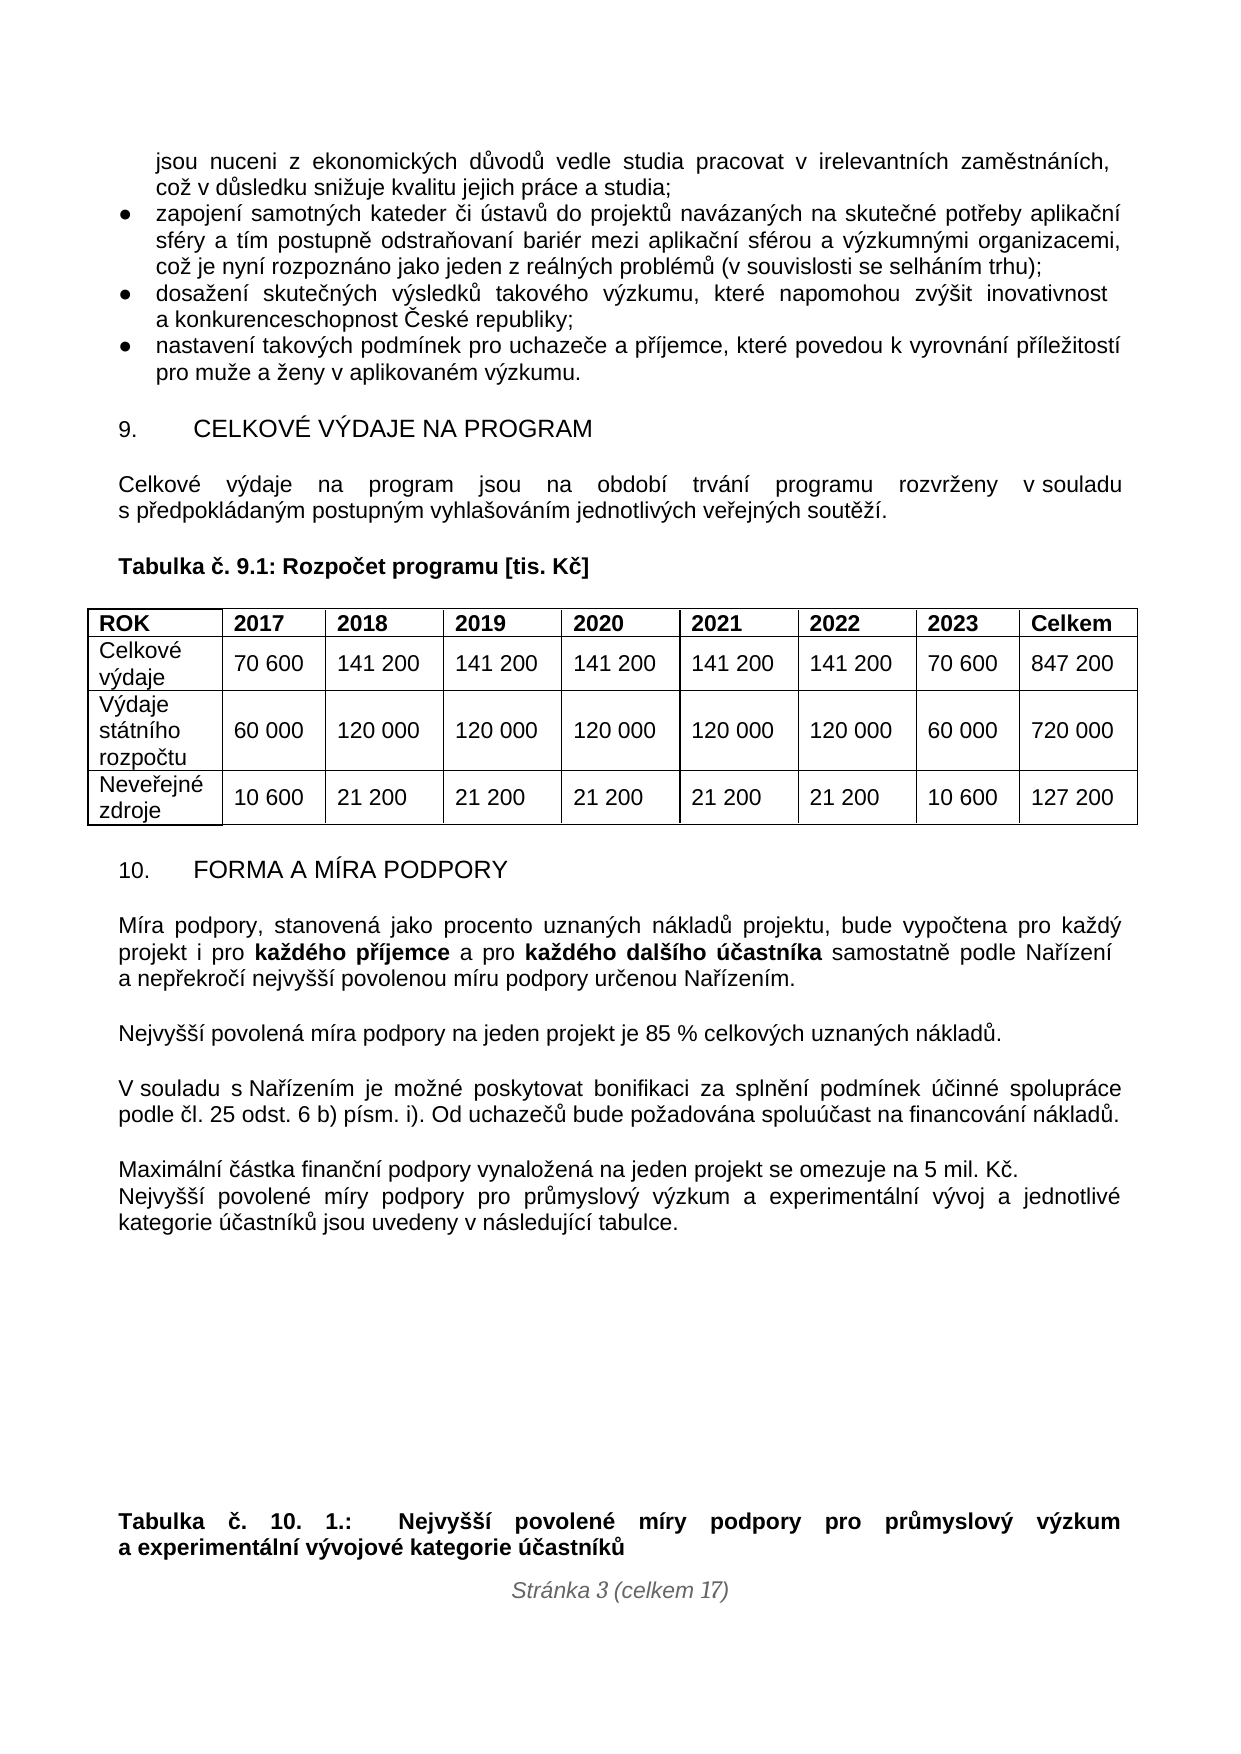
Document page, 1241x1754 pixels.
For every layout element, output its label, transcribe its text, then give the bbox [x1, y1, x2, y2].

table_cell 21 200 [444, 771, 562, 824]
table_cell 141 200 [562, 637, 679, 690]
table_cell 141 200 [799, 637, 916, 690]
table_cell 10 600 [916, 771, 1019, 824]
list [118, 148, 1122, 200]
table_cell Celkové výdaje [89, 637, 222, 690]
table_cell 21 200 [562, 771, 680, 824]
table_cell 70 600 [917, 637, 1019, 690]
table_cell 120 000 [444, 691, 561, 770]
table_cell 21 200 [798, 771, 916, 824]
table_cell 720 000 [1020, 691, 1137, 770]
table_header 2018 [326, 609, 443, 636]
table_header 2022 [799, 609, 916, 636]
table_cell Výdaje státního rozpočtu [89, 691, 222, 770]
text Celkové výdaje na program jsou na období trvání programu rozvrženy v souladu s předpokládaným postupným vyhlašováním jednotlivých veřejných soutěží. [118, 471, 1122, 524]
table_cell 141 200 [444, 637, 561, 690]
table_header 2019 [444, 609, 561, 636]
text Nejvyšší povolené míry podpory pro průmyslový výzkum a experimentální vývoj a jednotlivé kategorie účastníků jsou uvedeny v následující tabulce. [118, 1183, 1122, 1236]
table_cell 60 000 [917, 691, 1019, 770]
table_cell 60 000 [223, 691, 325, 770]
text Maximální částka finanční podpory vynaložená na jeden projekt se omezuje na 5 mil. Kč. [118, 1156, 1122, 1183]
list zapojení samotných kateder či ústavů do projektů navázaných na skutečné potřeby aplikační sféry a tím postupně odstraňovaní bariér mezi aplikační sférou a výzkumnými organizacemi, což je nyní rozpoznáno jako jeden z reálných problémů (v souvislosti se selháním trhu); [118, 200, 1122, 279]
table_cell Neveřejné zdroje [89, 771, 222, 824]
table_cell 70 600 [223, 637, 325, 690]
table_cell 141 200 [681, 637, 798, 690]
list dosažení skutečných výsledků takového výzkumu, které napomohou zvýšit inovativnost a konkurenceschopnost České republiky; [118, 279, 1122, 332]
list nastavení takových podmínek pro uchazeče a příjemce, které povedou k vyrovnání příležitostí pro muže a ženy v aplikovaném výzkumu. [118, 332, 1122, 385]
text Míra podpory, stanovená jako procento uznaných nákladů projektu, bude vypočtena pro každý projekt i pro každého příjemce a pro každého dalšího účastníka samostatně podle Nařízení a nepřekročí nejvyšší povolenou míru podpory určenou Nařízením. [118, 912, 1122, 991]
table_cell 141 200 [326, 637, 443, 690]
table_cell 120 000 [562, 691, 679, 770]
table_cell 21 200 [680, 771, 798, 824]
table_cell 120 000 [326, 691, 443, 770]
table_header Celkem [1020, 609, 1137, 636]
table_cell 120 000 [799, 691, 916, 770]
table_header 2021 [681, 609, 798, 636]
table_cell 21 200 [326, 771, 444, 824]
table_header 2020 [562, 609, 680, 636]
text V souladu s Nařízením je možné poskytovat bonifikaci za splnění podmínek účinné spolupráce podle čl. 25 odst. 6 b) písm. i). Od uchazečů bude požadována spoluúčast na financování nákladů. [118, 1075, 1122, 1128]
table_cell 120 000 [681, 691, 798, 770]
table_cell 847 200 [1020, 637, 1137, 690]
table_header ROK [89, 610, 222, 636]
table_cell 127 200 [1020, 771, 1137, 824]
text Tabulka č. 10. 1.: Nejvyšší povolené míry podpory pro průmyslový výzkum a experimentální vývojové kategorie účastníků [118, 1508, 1122, 1561]
text Tabulka č. 9.1: Rozpočet programu [tis. Kč] [118, 553, 1122, 579]
text 9. CELKOVÉ VÝDAJE NA PROGRAM [118, 414, 1122, 442]
table_header 2023 [917, 609, 1019, 636]
text 10. FORMA A MÍRA PODPORY [118, 854, 1122, 883]
text Nejvyšší povolená míra podpory na jeden projekt je 85 % celkových uznaných nákladů. [118, 1020, 1122, 1046]
table_header 2017 [223, 609, 325, 636]
table_cell 10 600 [223, 771, 326, 824]
